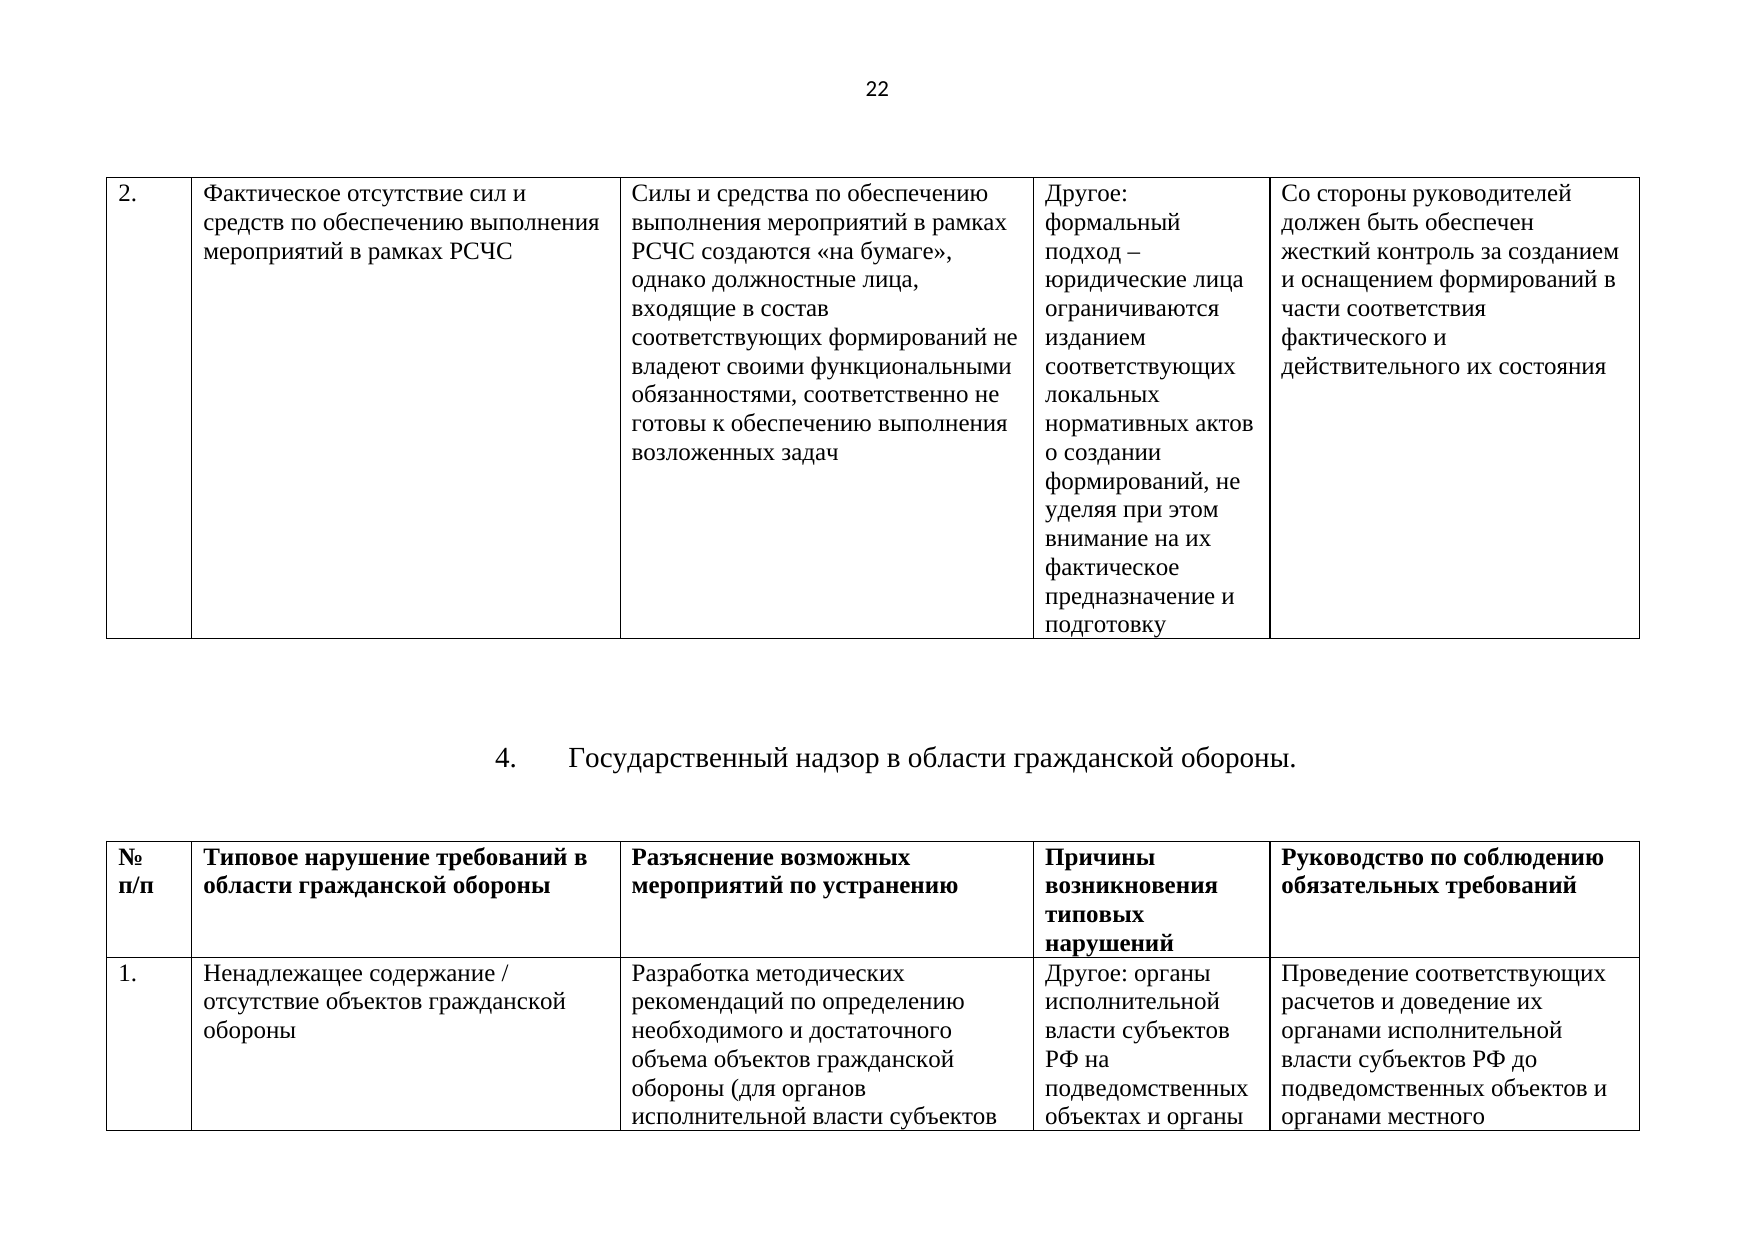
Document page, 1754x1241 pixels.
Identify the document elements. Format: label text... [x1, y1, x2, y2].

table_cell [1034, 958, 1269, 1130]
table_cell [621, 958, 1033, 1130]
table_cell Другое: формальный подход – юридические лица ограничиваются изданием соответствующих локальных нормативных актов о создании формирований, не уделяя при этом внимание на их фактическое предназначение и подготовку [1034, 178, 1269, 638]
table_header Причины возникновения типовых нарушений [1034, 842, 1269, 957]
table_header Руководство по соблюдению обязательных требований [1271, 842, 1639, 957]
table_cell 2. [107, 178, 191, 638]
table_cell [1271, 958, 1639, 1130]
table_header № п/п [107, 842, 191, 957]
table_cell Силы и средства по обеспечению выполнения мероприятий в рамках РСЧС создаются «на бумаге», однако должностные лица, входящие в состав соответствующих формирований не владеют своими функциональными обязанностями, соответственно не готовы к обеспечению выполнения возложенных задач [621, 178, 1033, 638]
table_header Типовое нарушение требований в области гражданской обороны [192, 842, 620, 957]
table_cell Со стороны руководителей должен быть обеспечен жесткий контроль за созданием и оснащением формирований в части соответствия фактического и действительного их состояния [1271, 178, 1639, 638]
table_header Разъяснение возможных мероприятий по устранению [621, 842, 1033, 957]
table_cell Фактическое отсутствие сил и средств по обеспечению выполнения мероприятий в рамках РСЧС [192, 178, 620, 638]
table_cell 1. [107, 958, 191, 1130]
list Государственный надзор в области гражданской обороны. [156, 740, 1636, 773]
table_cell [192, 958, 620, 1130]
